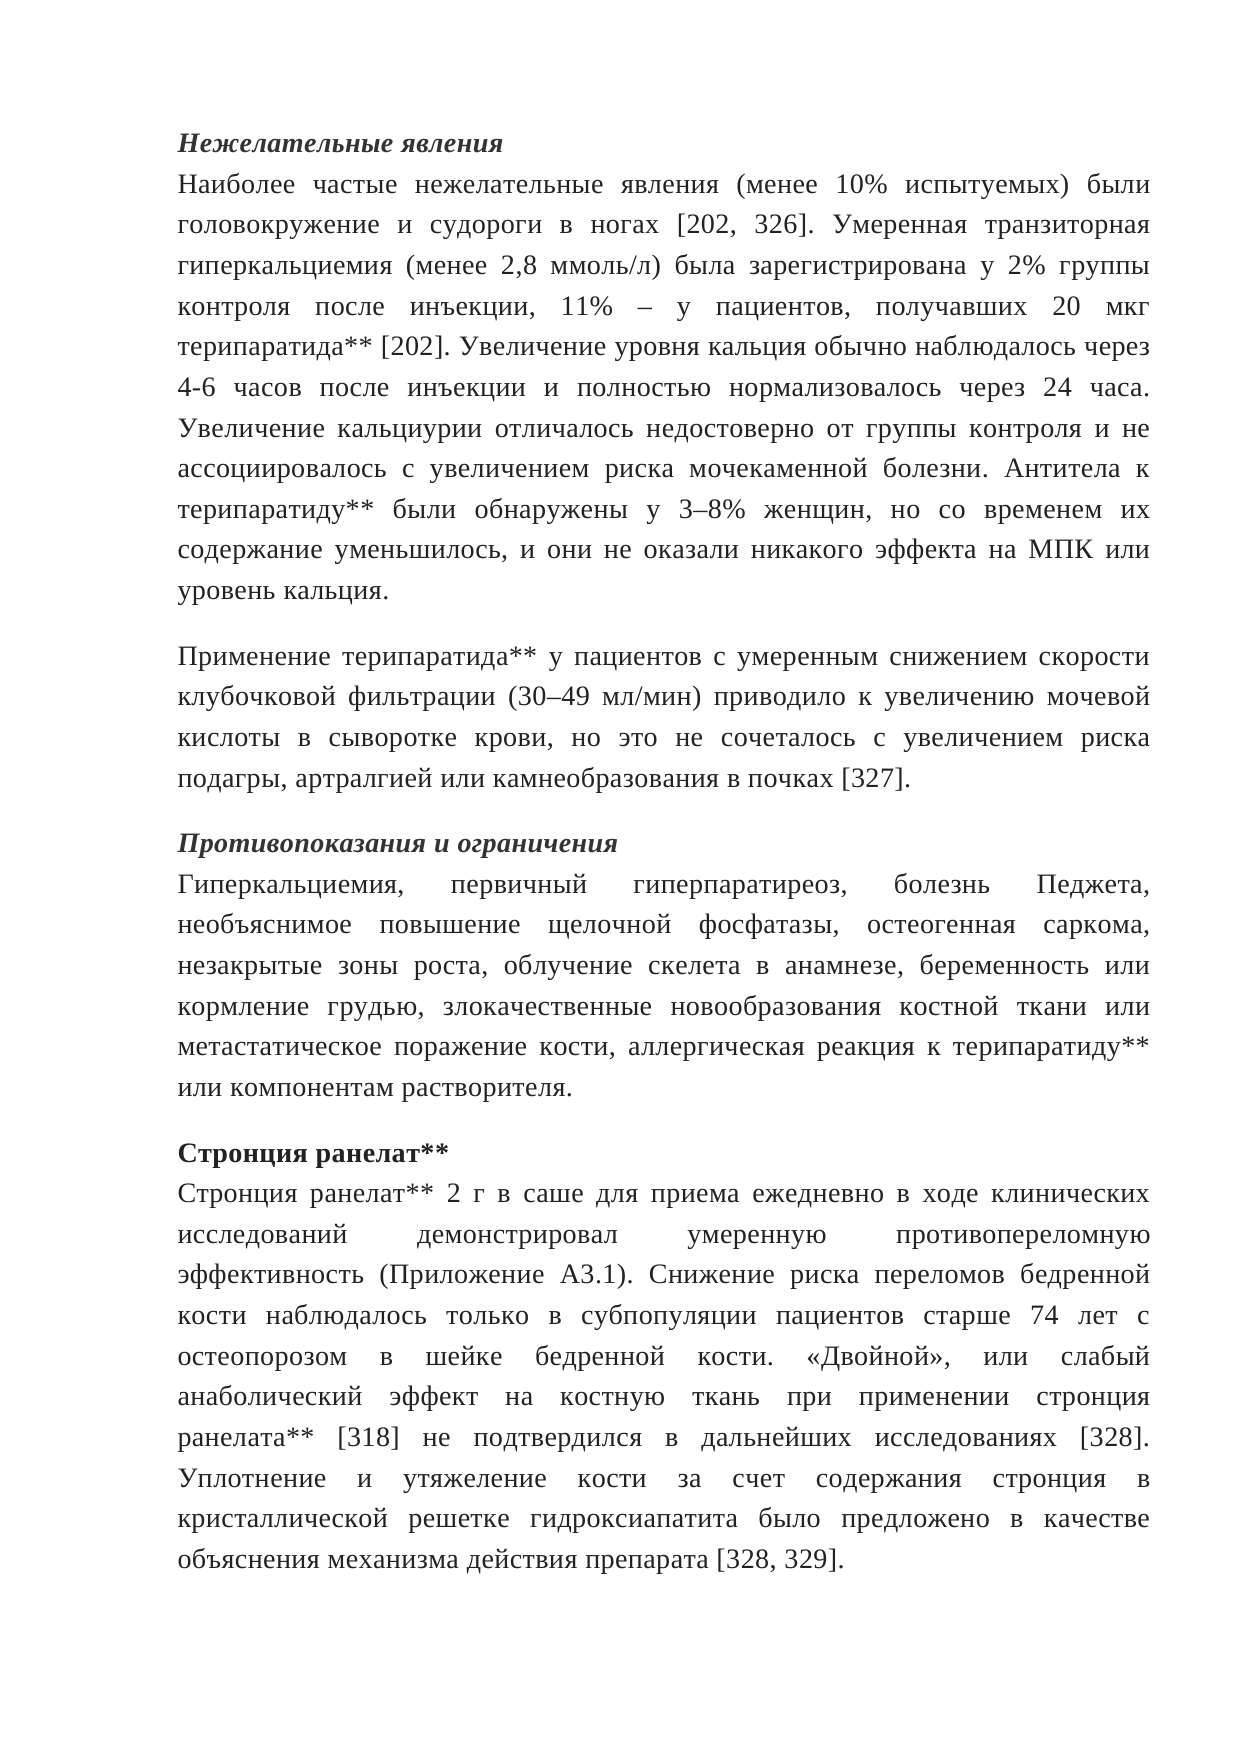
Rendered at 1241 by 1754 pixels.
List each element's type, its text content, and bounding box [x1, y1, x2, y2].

text Стронция ранелат** [177, 1127, 1152, 1168]
text Наиболее частые нежелательные явления (менее 10% испытуемых) были головокружение и судороги в ногах [202, 326]. Умеренная транзиторная гиперкальциемия (менее 2,8 ммоль/л) была зарегистрирована у 2% группы контроля после инъекции, 11% – у пациентов, получавших 20 мкг терипаратида** [202]. Увеличение уровня кальция обычно наблюдалось через 4-6 часов после инъекции и полностью нормализовалось через 24 часа. Увеличение кальциурии отличалось недостоверно от группы контроля и не ассоциировалось с увеличением риска мочекаменной болезни. Антитела к терипаратиду** были обнаружены у 3–8% женщин, но со временем их содержание уменьшилось, и они не оказали никакого эффекта на МПК или уровень кальция. [177, 159, 1152, 606]
text Стронция ранелат** 2 г в саше для приема ежедневно в ходе клинических исследований демонстрировал умеренную противопереломную эффективность (Приложение A3.1). Снижение риска переломов бедренной кости наблюдалось только в субпопуляции пациентов старше 74 лет с остеопорозом в шейке бедренной кости. «Двойной», или слабый анаболический эффект на костную ткань при применении стронция ранелата** [318] не подтвердился в дальнейших исследованиях [328]. Уплотнение и утяжеление кости за счет содержания стронция в кристаллической решетке гидроксиапатита было предложено в качестве объяснения механизма действия препарата [328, 329]. [177, 1168, 1152, 1574]
text Применение терипаратида** у пациентов с умеренным снижением скорости клубочковой фильтрации (30–49 мл/мин) приводило к увеличению мочевой кислоты в сыворотке крови, но это не сочеталось с увеличением риска подагры, артралгией или камнеобразования в почках [327]. [177, 631, 1152, 793]
text Гиперкальциемия, первичный гиперпаратиреоз, болезнь Педжета, необъяснимое повышение щелочной фосфатазы, остеогенная саркома, незакрытые зоны роста, облучение скелета в анамнезе, беременность или кормление грудью, злокачественные новообразования костной ткани или метастатическое поражение кости, аллергическая реакция к терипаратиду** или компонентам растворителя. [177, 859, 1152, 1102]
text Противопоказания и ограничения [177, 818, 1152, 859]
text Нежелательные явления [177, 118, 1152, 159]
